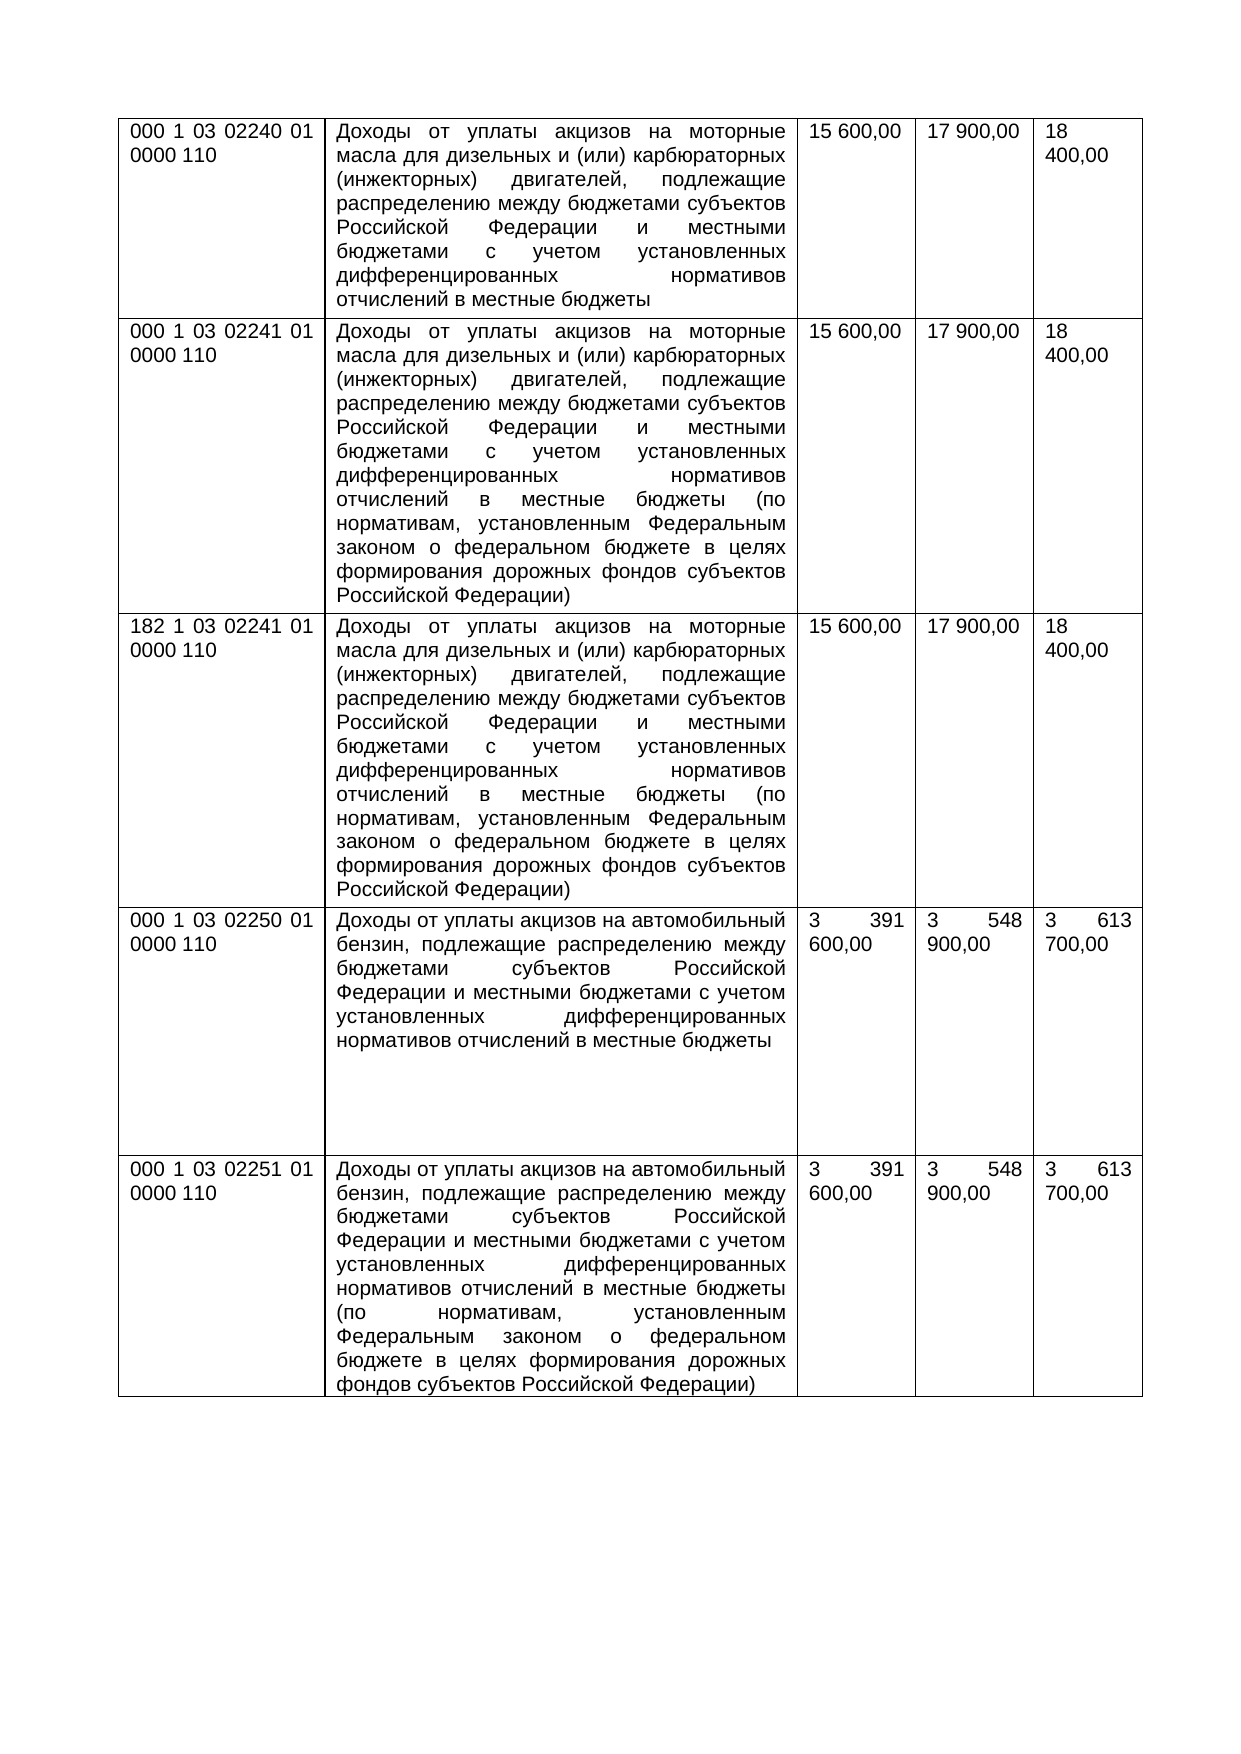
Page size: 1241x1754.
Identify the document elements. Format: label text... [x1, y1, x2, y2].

table_cell 000 1 03 02250 01 0000 110 [119, 908, 324, 1155]
table_cell 18 400,00 [1034, 119, 1142, 318]
table_cell 3 613 700,00 [1034, 1156, 1142, 1396]
table_cell 000 1 03 02241 01 0000 110 [119, 319, 324, 613]
table_cell 000 1 03 02251 01 0000 110 [119, 1156, 324, 1396]
table_cell 17 900,00 [916, 319, 1033, 613]
table_cell 18 400,00 [1034, 614, 1142, 907]
table_cell 182 1 03 02241 01 0000 110 [119, 614, 324, 907]
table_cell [326, 1156, 797, 1396]
table_cell Доходы от уплаты акцизов на автомобильный бензин, подлежащие распределению между бюджетами субъектов Российской Федерации и местными бюджетами с учетом установленных дифференцированных нормативов отчислений в местные бюджеты [326, 908, 797, 1155]
table_cell 15 600,00 [798, 614, 915, 907]
table_cell 3 391 600,00 [798, 1156, 915, 1396]
table_cell 3 391 600,00 [798, 908, 915, 1155]
table_cell 15 600,00 [798, 319, 915, 613]
table_cell 18 400,00 [1034, 319, 1142, 613]
table_cell Доходы от уплаты акцизов на моторные масла для дизельных и (или) карбюраторных (инжекторных) двигателей, подлежащие распределению между бюджетами субъектов Российской Федерации и местными бюджетами с учетом установленных дифференцированных нормативов отчислений в местные бюджеты (по нормативам, установленным Федеральным законом о федеральном бюджете в целях формирования дорожных фондов субъектов Российской Федерации) [326, 614, 797, 907]
table_cell Доходы от уплаты акцизов на моторные масла для дизельных и (или) карбюраторных (инжекторных) двигателей, подлежащие распределению между бюджетами субъектов Российской Федерации и местными бюджетами с учетом установленных дифференцированных нормативов отчислений в местные бюджеты (по нормативам, установленным Федеральным законом о федеральном бюджете в целях формирования дорожных фондов субъектов Российской Федерации) [326, 319, 797, 613]
table_cell 17 900,00 [916, 614, 1033, 907]
table_cell 3 613 700,00 [1034, 908, 1142, 1155]
table_cell 3 548 900,00 [916, 908, 1033, 1155]
table_cell 000 1 03 02240 01 0000 110 [119, 119, 324, 318]
table_cell 17 900,00 [916, 119, 1033, 318]
table_cell 15 600,00 [798, 119, 915, 318]
table_cell Доходы от уплаты акцизов на моторные масла для дизельных и (или) карбюраторных (инжекторных) двигателей, подлежащие распределению между бюджетами субъектов Российской Федерации и местными бюджетами с учетом установленных дифференцированных нормативов отчислений в местные бюджеты [326, 119, 797, 318]
table_cell 3 548 900,00 [916, 1156, 1033, 1396]
